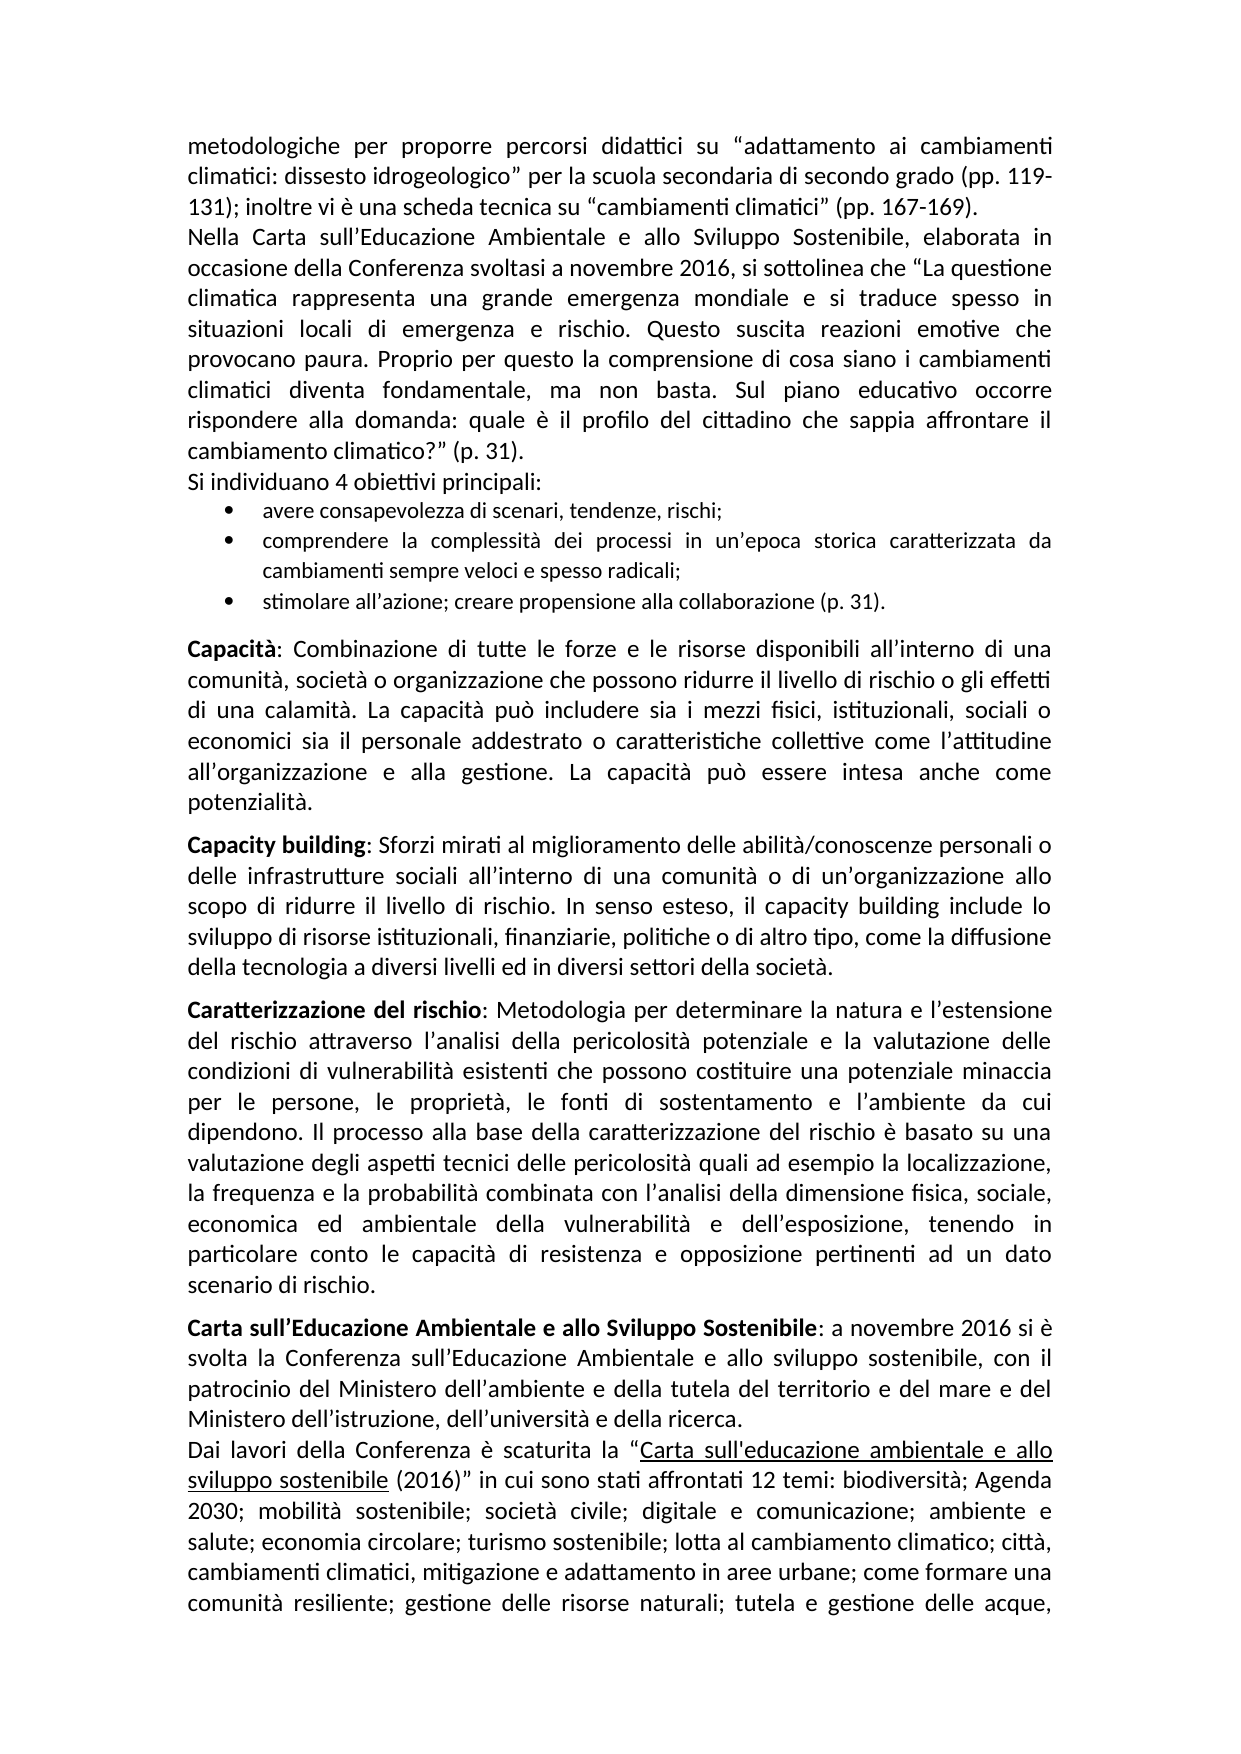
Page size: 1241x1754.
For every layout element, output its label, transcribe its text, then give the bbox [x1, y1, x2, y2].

text Nella Carta sull’Educazione Ambientale e allo Sviluppo Sostenibile, elaborata in occasione della Conferenza svoltasi a novembre 2016, si sottolinea che “La questione climatica rappresenta una grande emergenza mondiale e si traduce spesso in situazioni locali di emergenza e rischio. Questo suscita reazioni emotive che provocano paura. Proprio per questo la comprensione di cosa siano i cambiamenti climatici diventa fondamentale, ma non basta. Sul piano educativo occorre rispondere alla domanda: quale è il profilo del cittadino che sappia affrontare il cambiamento climatico?” (p. 31). [187, 221, 1053, 466]
list stimolare all’azione; creare propensione alla collaborazione (p. 31). [225, 587, 1053, 615]
text Si individuano 4 obiettivi principali: [187, 466, 1053, 496]
text Carta sull’Educazione Ambientale e allo Sviluppo Sostenibile: a novembre 2016 si è svolta la Conferenza sull’Educazione Ambientale e allo sviluppo sostenibile, con il patrocinio del Ministero dell’ambiente e della tutela del territorio e del mare e del Ministero dell’istruzione, dell’università e della ricerca. [187, 1312, 1053, 1434]
list avere consapevolezza di scenari, tendenze, rischi; [225, 496, 1053, 524]
list comprendere la complessità dei processi in un’epoca storica caratterizzata da cambiamenti sempre veloci e spesso radicali; [225, 526, 1053, 584]
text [187, 130, 1053, 221]
text Capacity building: Sforzi mirati al miglioramento delle abilità/conoscenze personali o delle infrastrutture sociali all’interno di una comunità o di un’organizzazione allo scopo di ridurre il livello di rischio. In senso esteso, il capacity building include lo sviluppo di risorse istituzionali, finanziarie, politiche o di altro tipo, come la diffusione della tecnologia a diversi livelli ed in diversi settori della società. [187, 829, 1053, 982]
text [187, 1434, 1053, 1617]
text Caratterizzazione del rischio: Metodologia per determinare la natura e l’estensione del rischio attraverso l’analisi della pericolosità potenziale e la valutazione delle condizioni di vulnerabilità esistenti che possono costituire una potenziale minaccia per le persone, le proprietà, le fonti di sostentamento e l’ambiente da cui dipendono. Il processo alla base della caratterizzazione del rischio è basato su una valutazione degli aspetti tecnici delle pericolosità quali ad esempio la localizzazione, la frequenza e la probabilità combinata con l’analisi della dimensione fisica, sociale, economica ed ambientale della vulnerabilità e dell’esposizione, tenendo in particolare conto le capacità di resistenza e opposizione pertinenti ad un dato scenario di rischio. [187, 994, 1053, 1299]
text Capacità: Combinazione di tutte le forze e le risorse disponibili all’interno di una comunità, società o organizzazione che possono ridurre il livello di rischio o gli effetti di una calamità. La capacità può includere sia i mezzi fisici, istituzionali, sociali o economici sia il personale addestrato o caratteristiche collettive come l’attitudine all’organizzazione e alla gestione. La capacità può essere intesa anche come potenzialità. [187, 634, 1053, 817]
